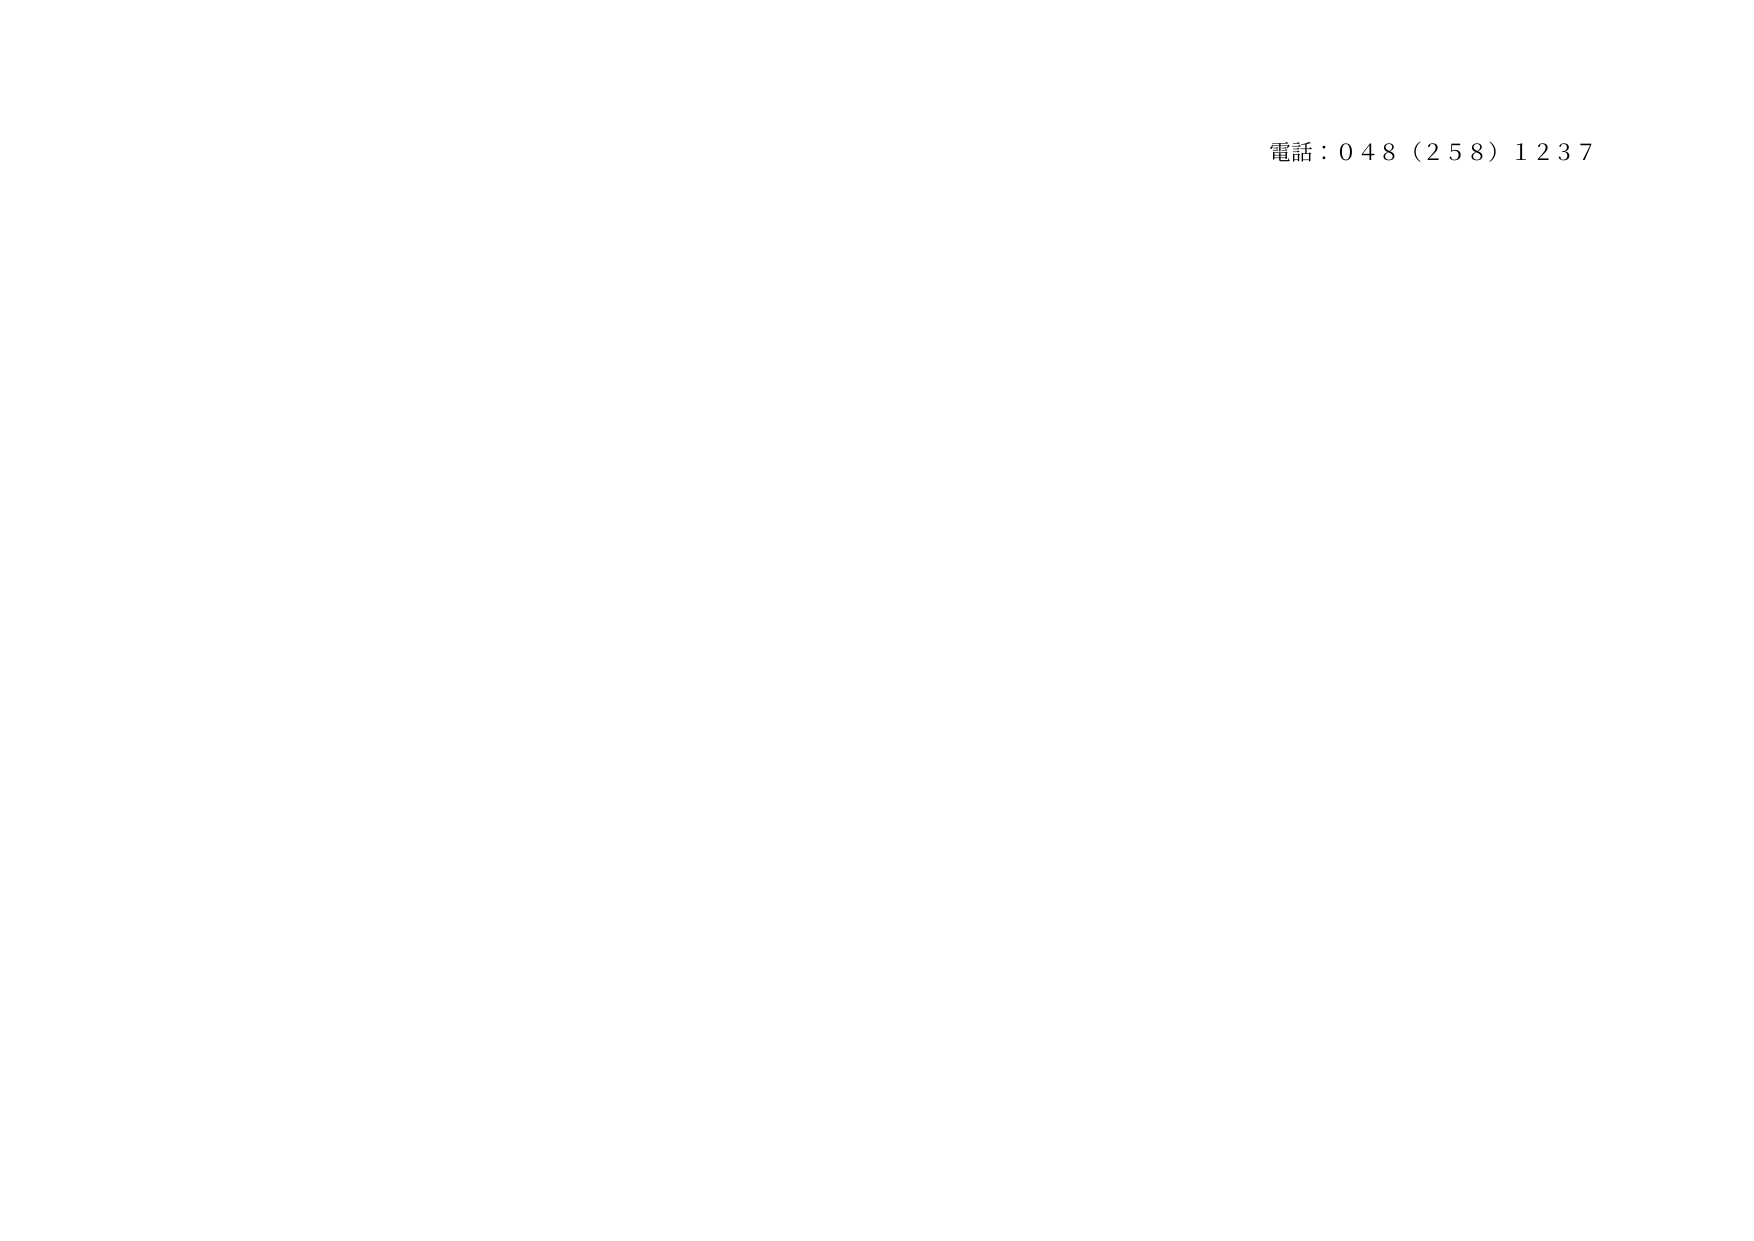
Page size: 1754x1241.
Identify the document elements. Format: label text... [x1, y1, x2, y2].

text 電話：０４８（２５８）１２３７ [635, 133, 1665, 170]
